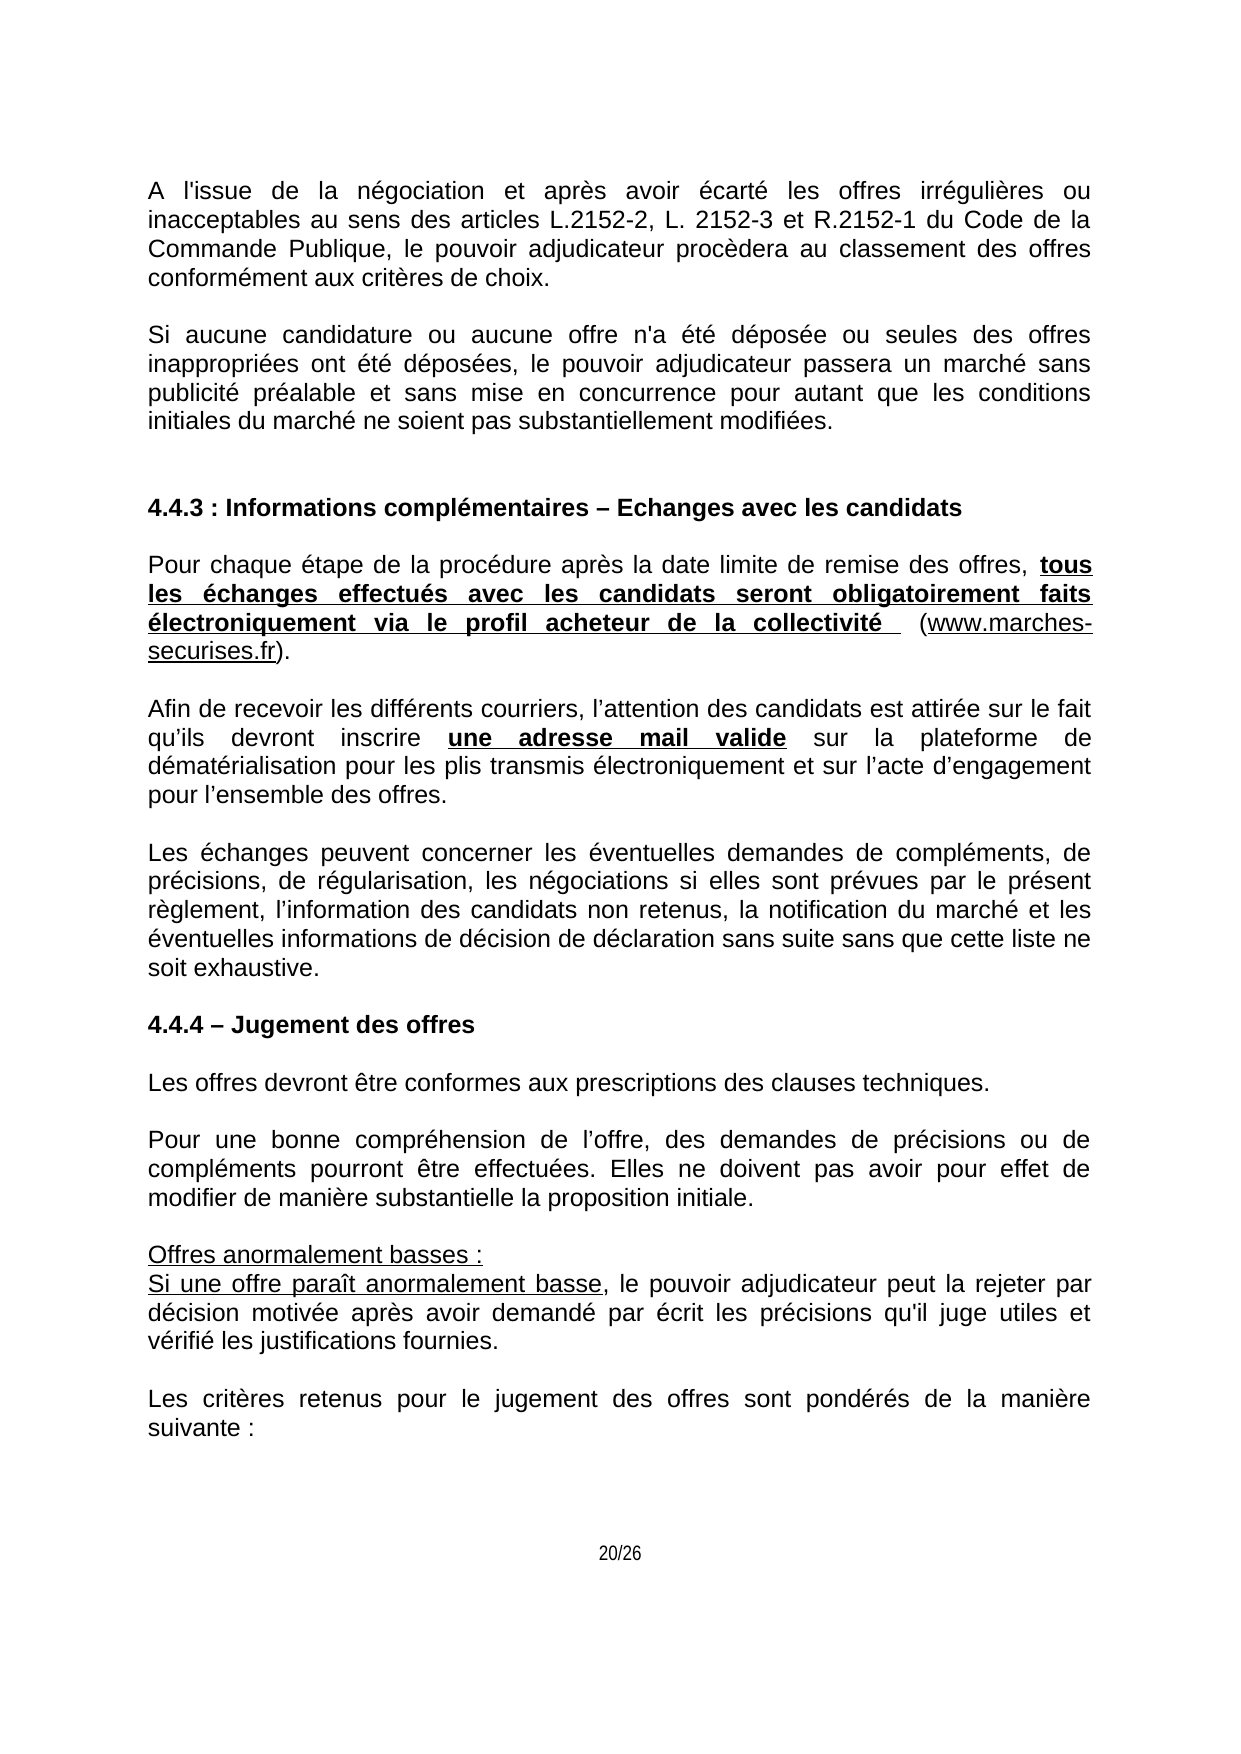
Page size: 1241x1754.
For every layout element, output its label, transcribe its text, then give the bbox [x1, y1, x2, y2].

text Les offres devront être conformes aux prescriptions des clauses techniques. [148, 1068, 1093, 1096]
text Si une offre paraît anormalement basse, le pouvoir adjudicateur peut la rejeter par décision motivée après avoir demandé par écrit les précisions qu'il juge utiles et vérifié les justifications fournies. [148, 1269, 1093, 1355]
text Afin de recevoir les différents courriers, l’attention des candidats est attirée sur le fait qu’ils devront inscrire une adresse mail valide sur la plateforme de dématérialisation pour les plis transmis électroniquement et sur l’acte d’engagement pour l’ensemble des offres. [148, 694, 1093, 809]
text Pour une bonne compréhension de l’offre, des demandes de précisions ou de compléments pourront être effectuées. Elles ne doivent pas avoir pour effet de modifier de manière substantielle la proposition initiale. [148, 1125, 1093, 1211]
text Les critères retenus pour le jugement des offres sont pondérés de la manière suivante : [148, 1384, 1093, 1441]
subtitle 4.4.4 – Jugement des offres [148, 1010, 1093, 1039]
text A l'issue de la négociation et après avoir écarté les offres irrégulières ou inacceptables au sens des articles L.2152-2, L. 2152-3 et R.2152-1 du Code de la Commande Publique, le pouvoir adjudicateur procèdera au classement des offres conformément aux critères de choix. [148, 176, 1093, 291]
text Pour chaque étape de la procédure après la date limite de remise des offres, tous les échanges effectués avec les candidats seront obligatoirement faits électroniquement via le profil acheteur de la collectivité (www.marches-securises.fr). [148, 550, 1093, 604]
text Les échanges peuvent concerner les éventuelles demandes de compléments, de précisions, de régularisation, les négociations si elles sont prévues par le présent règlement, l’information des candidats non retenus, la notification du marché et les éventuelles informations de décision de déclaration sans suite sans que cette liste ne soit exhaustive. [148, 838, 1093, 981]
text Pour chaque étape de la procédure après la date limite de remise des offres, tous les échanges effectués avec les candidats seront obligatoirement faits électroniquement via le profil acheteur de la collectivité (www.marches-securises.fr). [148, 605, 1093, 665]
text Offres anormalement basses : [148, 1240, 1093, 1269]
text Si aucune candidature ou aucune offre n'a été déposée ou seules des offres inappropriées ont été déposées, le pouvoir adjudicateur passera un marché sans publicité préalable et sans mise en concurrence pour autant que les conditions initiales du marché ne soient pas substantiellement modifiées. [148, 320, 1093, 435]
subtitle 4.4.3 : Informations complémentaires – Echanges avec les candidats [148, 493, 1093, 521]
